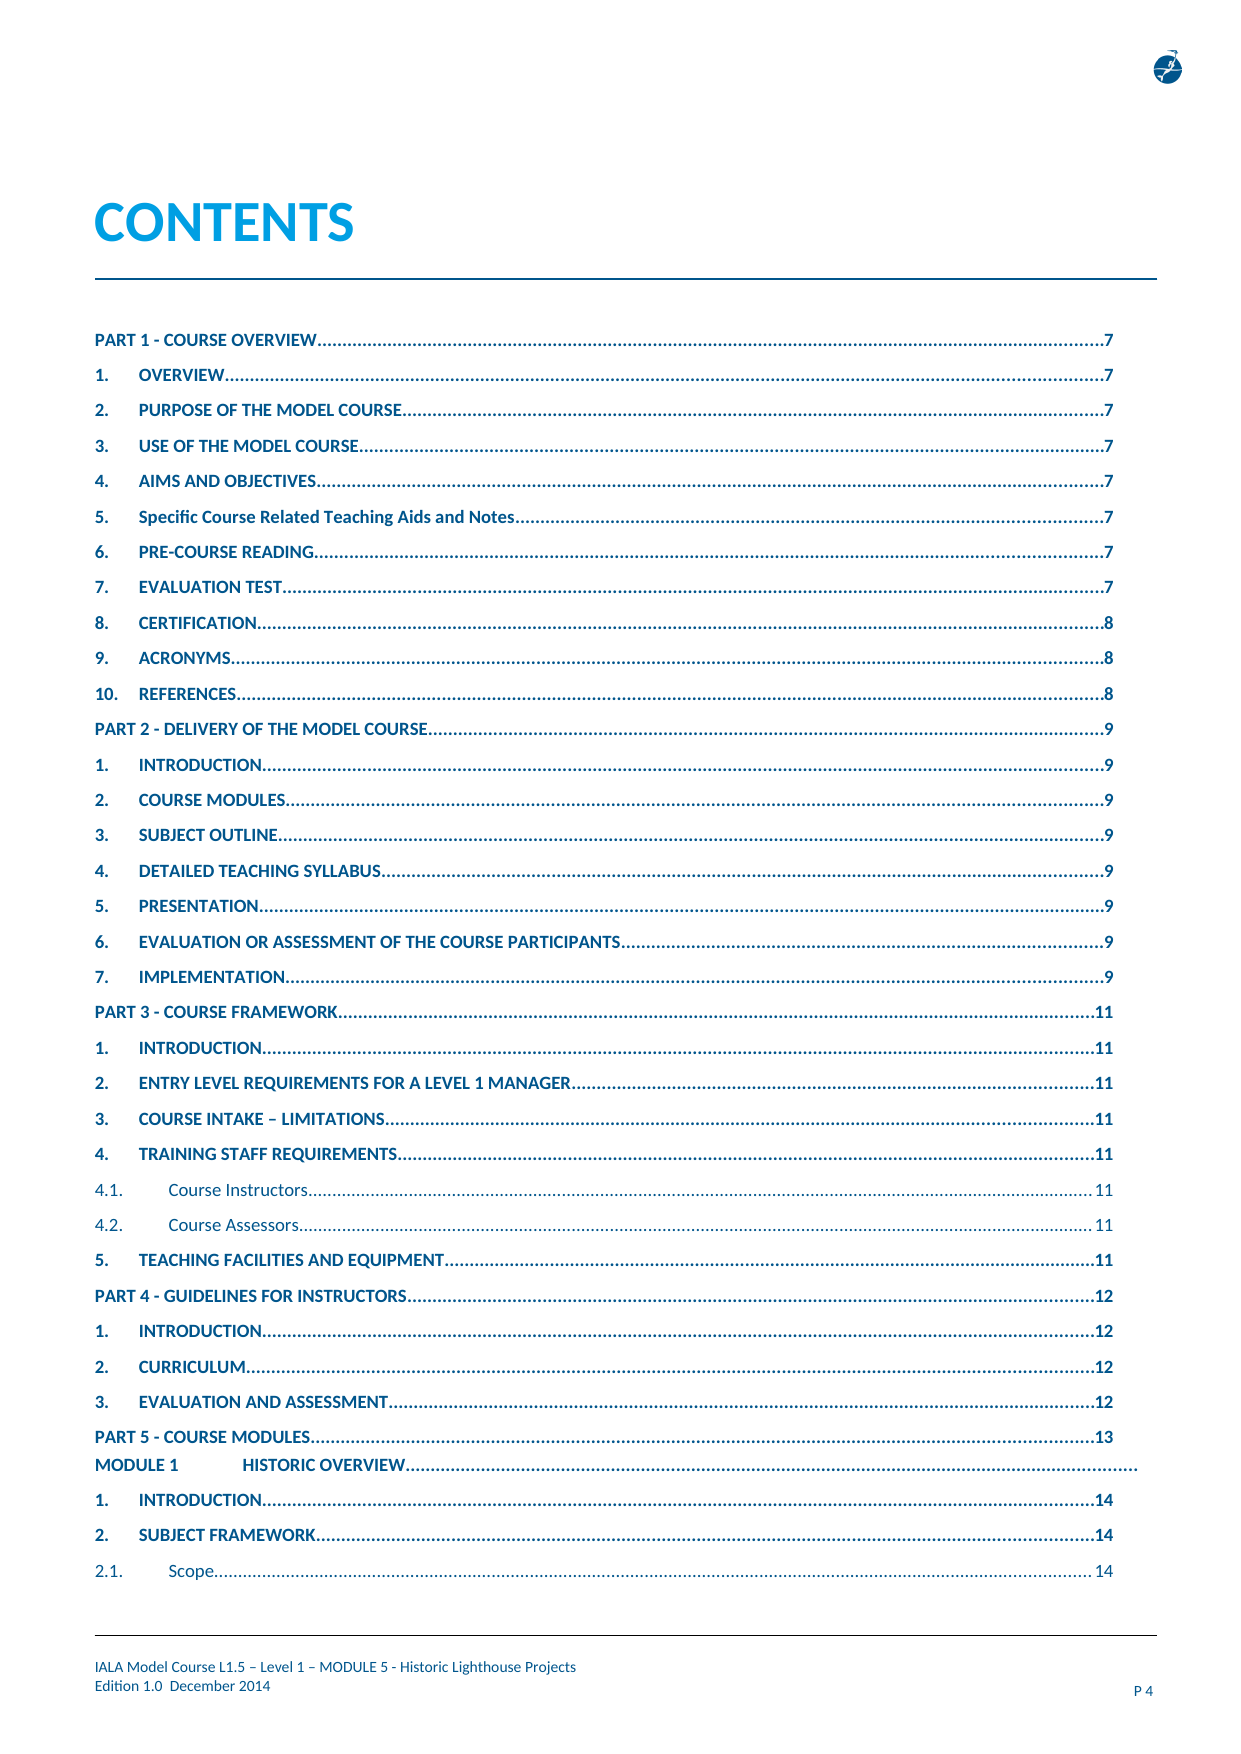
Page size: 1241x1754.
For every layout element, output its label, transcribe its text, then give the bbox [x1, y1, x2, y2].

text 2. ENTRY LEVEL REQUIREMENTS FOR A LEVEL 1 MANAGER 11 [94, 1063, 1113, 1094]
text 2. SUBJECT FRAMEWORK 14 [94, 1515, 1113, 1547]
text PART 4 - GUIDELINES FOR INSTRUCTORS 12 [94, 1276, 1113, 1307]
text 1. INTRODUCTION 14 [94, 1480, 1113, 1511]
text 7. EVALUATION TEST 7 [94, 567, 1113, 599]
text 4. DETAILED TEACHING SYLLABUS 9 [94, 851, 1113, 882]
text PART 3 - COURSE FRAMEWORK 11 [94, 992, 1113, 1024]
text 10. REFERENCES 8 [94, 674, 1113, 705]
text 2. PURPOSE OF THE MODEL COURSE 7 [94, 390, 1113, 422]
text 7. IMPLEMENTATION 9 [94, 957, 1113, 988]
text 1. INTRODUCTION 11 [94, 1028, 1113, 1059]
picture [1122, 0, 1241, 119]
text 5. PRESENTATION 9 [94, 886, 1113, 917]
text PART 5 - COURSE MODULES 13 [94, 1417, 1113, 1449]
text 5. TEACHING FACILITIES AND EQUIPMENT 11 [94, 1240, 1113, 1272]
text MODULE 1 HISTORIC OVERVIEW 14 [94, 1453, 1113, 1476]
text 1. INTRODUCTION 12 [94, 1311, 1113, 1342]
text 2. COURSE MODULES 9 [94, 780, 1113, 811]
text 1. OVERVIEW 7 [94, 355, 1113, 386]
text 5. Specific Course Related Teaching Aids and Notes 7 [94, 497, 1113, 528]
text 4. TRAINING STAFF REQUIREMENTS 11 [94, 1134, 1113, 1165]
text 8. CERTIFICATION 8 [94, 603, 1113, 634]
text 9. ACRONYMS 8 [94, 638, 1113, 669]
text 3. COURSE INTAKE – LIMITATIONS 11 [94, 1099, 1113, 1130]
text 4.2. Course Assessors 11 [94, 1205, 1113, 1236]
text 2. CURRICULUM 12 [94, 1347, 1113, 1378]
text 6. PRE-COURSE READING 7 [94, 532, 1113, 563]
text PART 1 - COURSE OVERVIEW 7 [94, 319, 1113, 351]
text PART 2 - DELIVERY OF THE MODEL COURSE 9 [94, 709, 1113, 740]
text 3. USE OF THE MODEL COURSE 7 [94, 426, 1113, 457]
text 1. INTRODUCTION 9 [94, 744, 1113, 776]
text 3. SUBJECT OUTLINE 9 [94, 815, 1113, 847]
text 6. EVALUATION OR ASSESSMENT OF THE COURSE PARTICIPANTS 9 [94, 922, 1113, 953]
text 2.1. Scope 14 [94, 1551, 1113, 1582]
text 3. EVALUATION AND ASSESSMENT 12 [94, 1382, 1113, 1413]
text 4.1. Course Instructors 11 [94, 1169, 1113, 1201]
text 4. AIMS AND OBJECTIVES 7 [94, 461, 1113, 492]
